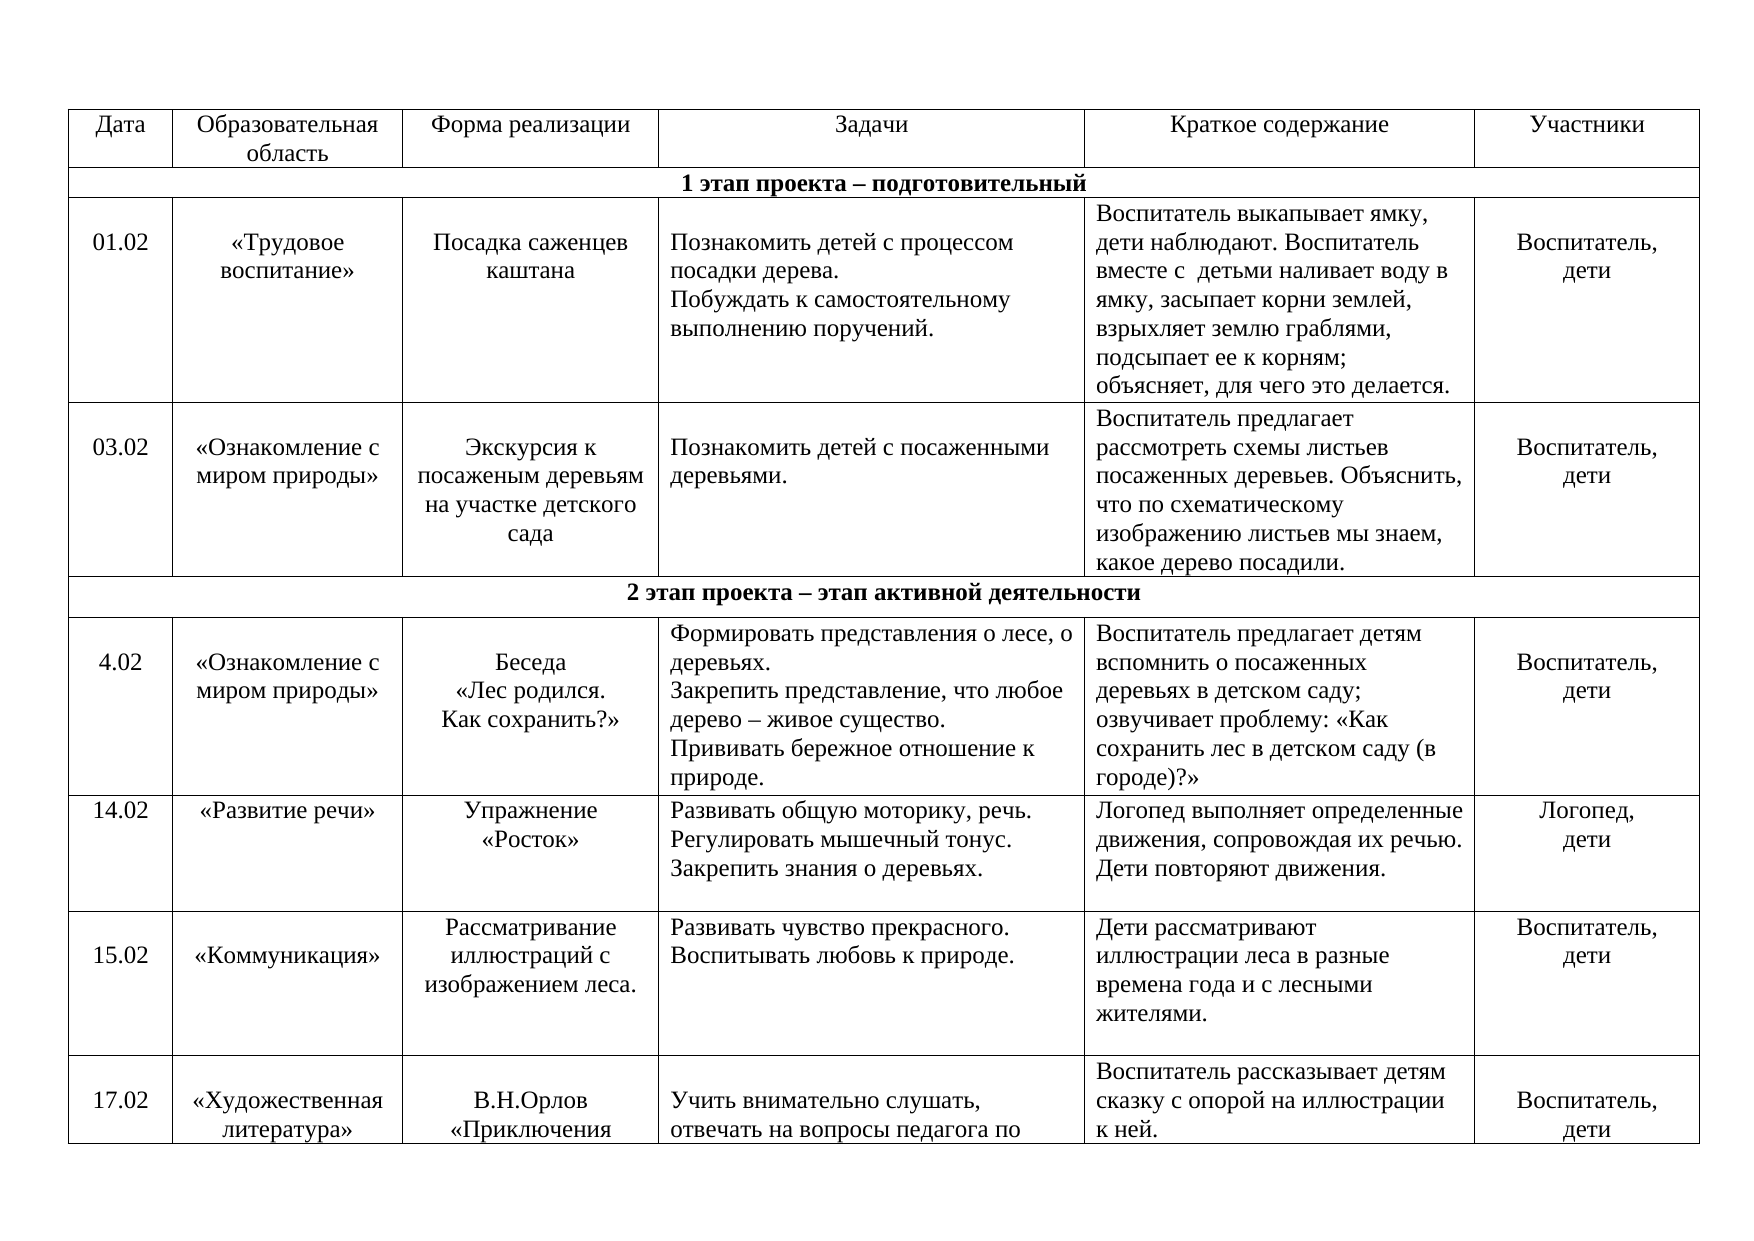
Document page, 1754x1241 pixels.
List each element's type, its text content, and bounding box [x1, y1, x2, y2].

table_cell Воспитатель предлагает детям вспомнить о посаженных деревьях в детском саду; озвучивает проблему: «Как сохранить лес в детском саду (в городе)?» [1085, 618, 1474, 794]
table_cell Воспитатель, дети [1475, 1056, 1699, 1143]
table_cell Логопед, дети [1475, 796, 1699, 911]
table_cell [1085, 1056, 1474, 1143]
table_cell Формировать представления о лесе, о деревьях. Закрепить представление, что любое дерево – живое существо. Прививать бережное отношение к природе. [659, 618, 1084, 794]
table_header Дата [69, 110, 172, 167]
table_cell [659, 1056, 1084, 1143]
table_cell Познакомить детей с посаженными деревьями. [659, 403, 1084, 576]
table_cell Посадка саженцев каштана [403, 198, 658, 402]
table_cell Рассматривание иллюстраций с изображением леса. [403, 912, 658, 1055]
table_cell Воспитатель выкапывает ямку, дети наблюдают. Воспитатель вместе с детьми наливает воду в ямку, засыпает корни землей, взрыхляет землю граблями, подсыпает ее к корням; объясняет, для чего это делается. [1085, 198, 1474, 402]
table_cell Развивать общую моторику, речь. Регулировать мышечный тонус. Закрепить знания о деревьях. [659, 796, 1084, 911]
table_cell «Коммуникация» [173, 912, 402, 1055]
table_header Форма реализации [403, 110, 658, 167]
table_cell Воспитатель, дети [1475, 912, 1699, 1055]
table_cell 15.02 [69, 912, 172, 1055]
table_cell «Развитие речи» [173, 796, 402, 911]
table_cell Упражнение «Росток» [403, 796, 658, 911]
table_header Краткое содержание [1085, 110, 1474, 167]
table_cell 4.02 [69, 618, 172, 794]
table_cell «Ознакомление с миром природы» [173, 618, 402, 794]
table_cell Дети рассматривают иллюстрации леса в разные времена года и с лесными жителями. [1085, 912, 1474, 1055]
table_cell 03.02 [69, 403, 172, 576]
table_header Образовательная область [173, 110, 402, 167]
table_cell Воспитатель, дети [1475, 198, 1699, 402]
table_header Задачи [659, 110, 1084, 167]
table_cell Экскурсия к посаженым деревьям на участке детского сада [403, 403, 658, 576]
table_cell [403, 1056, 658, 1143]
table_cell «Трудовое воспитание» [173, 198, 402, 402]
table_cell «Ознакомление с миром природы» [173, 403, 402, 576]
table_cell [173, 1056, 402, 1143]
table_cell Беседа «Лес родился. Как сохранить?» [403, 618, 658, 794]
table_cell Познакомить детей с процессом посадки дерева. Побуждать к самостоятельному выполнению поручений. [659, 198, 1084, 402]
table_cell Воспитатель предлагает рассмотреть схемы листьев посаженных деревьев. Объяснить, что по схематическому изображению листьев мы знаем, какое дерево посадили. [1085, 403, 1474, 576]
table_cell 2 этап проекта – этап активной деятельности [69, 577, 1699, 617]
table_cell 14.02 [69, 796, 172, 911]
table_cell Развивать чувство прекрасного. Воспитывать любовь к природе. [659, 912, 1084, 1055]
table_header Участники [1475, 110, 1699, 167]
table_cell Воспитатель, дети [1475, 618, 1699, 794]
table_cell 1 этап проекта – подготовительный [69, 168, 1699, 197]
table_cell Воспитатель, дети [1475, 403, 1699, 576]
table_cell Логопед выполняет определенные движения, сопровождая их речью. Дети повторяют движения. [1085, 796, 1474, 911]
table_cell 17.02 [69, 1056, 172, 1143]
table_cell 01.02 [69, 198, 172, 402]
